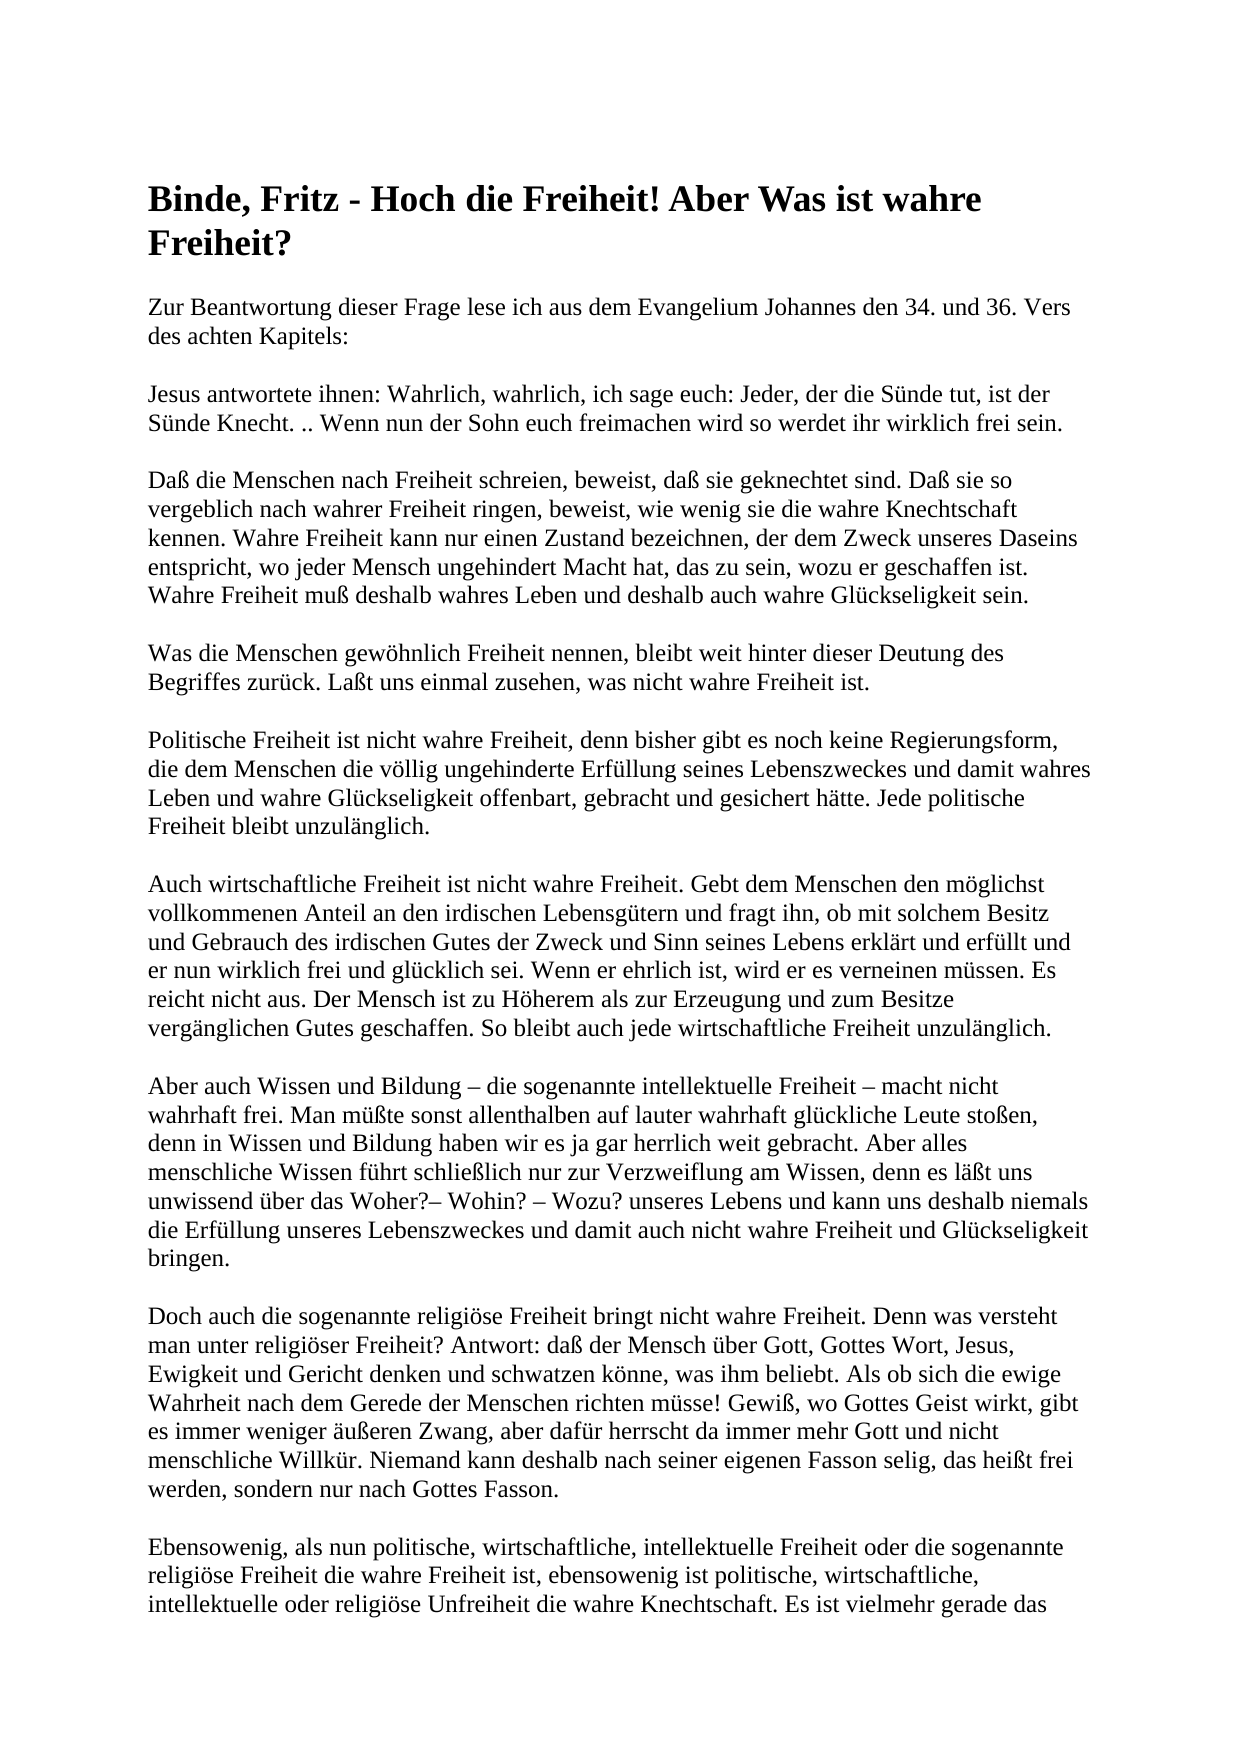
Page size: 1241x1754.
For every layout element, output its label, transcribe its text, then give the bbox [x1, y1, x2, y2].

text Doch auch die sogenannte religiöse Freiheit bringt nicht wahre Freiheit. Denn was versteht man unter religiöser Freiheit? Antwort: daß der Mensch über Gott, Gottes Wort, Jesus, Ewigkeit und Gericht denken und schwatzen könne, was ihm beliebt. Als ob sich die ewige Wahrheit nach dem Gerede der Menschen richten müsse! Gewiß, wo Gottes Geist wirkt, gibt es immer weniger äußeren Zwang, aber dafür herrscht da immer mehr Gott und nicht menschliche Willkür. Niemand kann deshalb nach seiner eigenen Fasson selig, das heißt frei werden, sondern nur nach Gottes Fasson. [148, 1301, 1093, 1503]
text Zur Beantwortung dieser Frage lese ich aus dem Evangelium Johannes den 34. und 36. Vers des achten Kapitels: [148, 292, 1093, 350]
text Auch wirtschaftliche Freiheit ist nicht wahre Freiheit. Gebt dem Menschen den möglichst vollkommenen Anteil an den irdischen Lebensgütern und fragt ihn, ob mit solchem Besitz und Gebrauch des irdischen Gutes der Zweck und Sinn seines Lebens erklärt und erfüllt und er nun wirklich frei und glücklich sei. Wenn er ehrlich ist, wird er es verneinen müssen. Es reicht nicht aus. Der Mensch ist zu Höherem als zur Erzeugung und zum Besitze vergänglichen Gutes geschaffen. So bleibt auch jede wirtschaftliche Freiheit unzulänglich. [148, 869, 1093, 1042]
subtitle Binde, Fritz - Hoch die Freiheit! Aber Was ist wahre Freiheit? [148, 177, 1093, 263]
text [148, 1532, 1093, 1618]
text Was die Menschen gewöhnlich Freiheit nennen, bleibt weit hinter dieser Deutung des Begriffes zurück. Laßt uns einmal zusehen, was nicht wahre Freiheit ist. [148, 638, 1093, 696]
text Jesus antwortete ihnen: Wahrlich, wahrlich, ich sage euch: Jeder, der die Sünde tut, ist der Sünde Knecht. .. Wenn nun der Sohn euch freimachen wird so werdet ihr wirklich frei sein. [148, 379, 1093, 436]
text Politische Freiheit ist nicht wahre Freiheit, denn bisher gibt es noch keine Regierungsform, die dem Menschen die völlig ungehinderte Erfüllung seines Lebenszweckes und damit wahres Leben und wahre Glückseligkeit offenbart, gebracht und gesichert hätte. Jede politische Freiheit bleibt unzulänglich. [148, 725, 1093, 840]
text Aber auch Wissen und Bildung – die sogenannte intellektuelle Freiheit – macht nicht wahrhaft frei. Man müßte sonst allenthalben auf lauter wahrhaft glückliche Leute stoßen, denn in Wissen und Bildung haben wir es ja gar herrlich weit gebracht. Aber alles menschliche Wissen führt schließlich nur zur Verzweiflung am Wissen, denn es läßt uns unwissend über das Woher?– Wohin? – Wozu? unseres Lebens und kann uns deshalb niemals die Erfüllung unseres Lebenszweckes und damit auch nicht wahre Freiheit und Glückseligkeit bringen. [148, 1071, 1093, 1272]
text Daß die Menschen nach Freiheit schreien, beweist, daß sie geknechtet sind. Daß sie so vergeblich nach wahrer Freiheit ringen, beweist, wie wenig sie die wahre Knechtschaft kennen. Wahre Freiheit kann nur einen Zustand bezeichnen, der dem Zweck unseres Daseins entspricht, wo jeder Mensch ungehindert Macht hat, das zu sein, wozu er geschaffen ist. Wahre Freiheit muß deshalb wahres Leben und deshalb auch wahre Glückseligkeit sein. [148, 466, 1093, 609]
